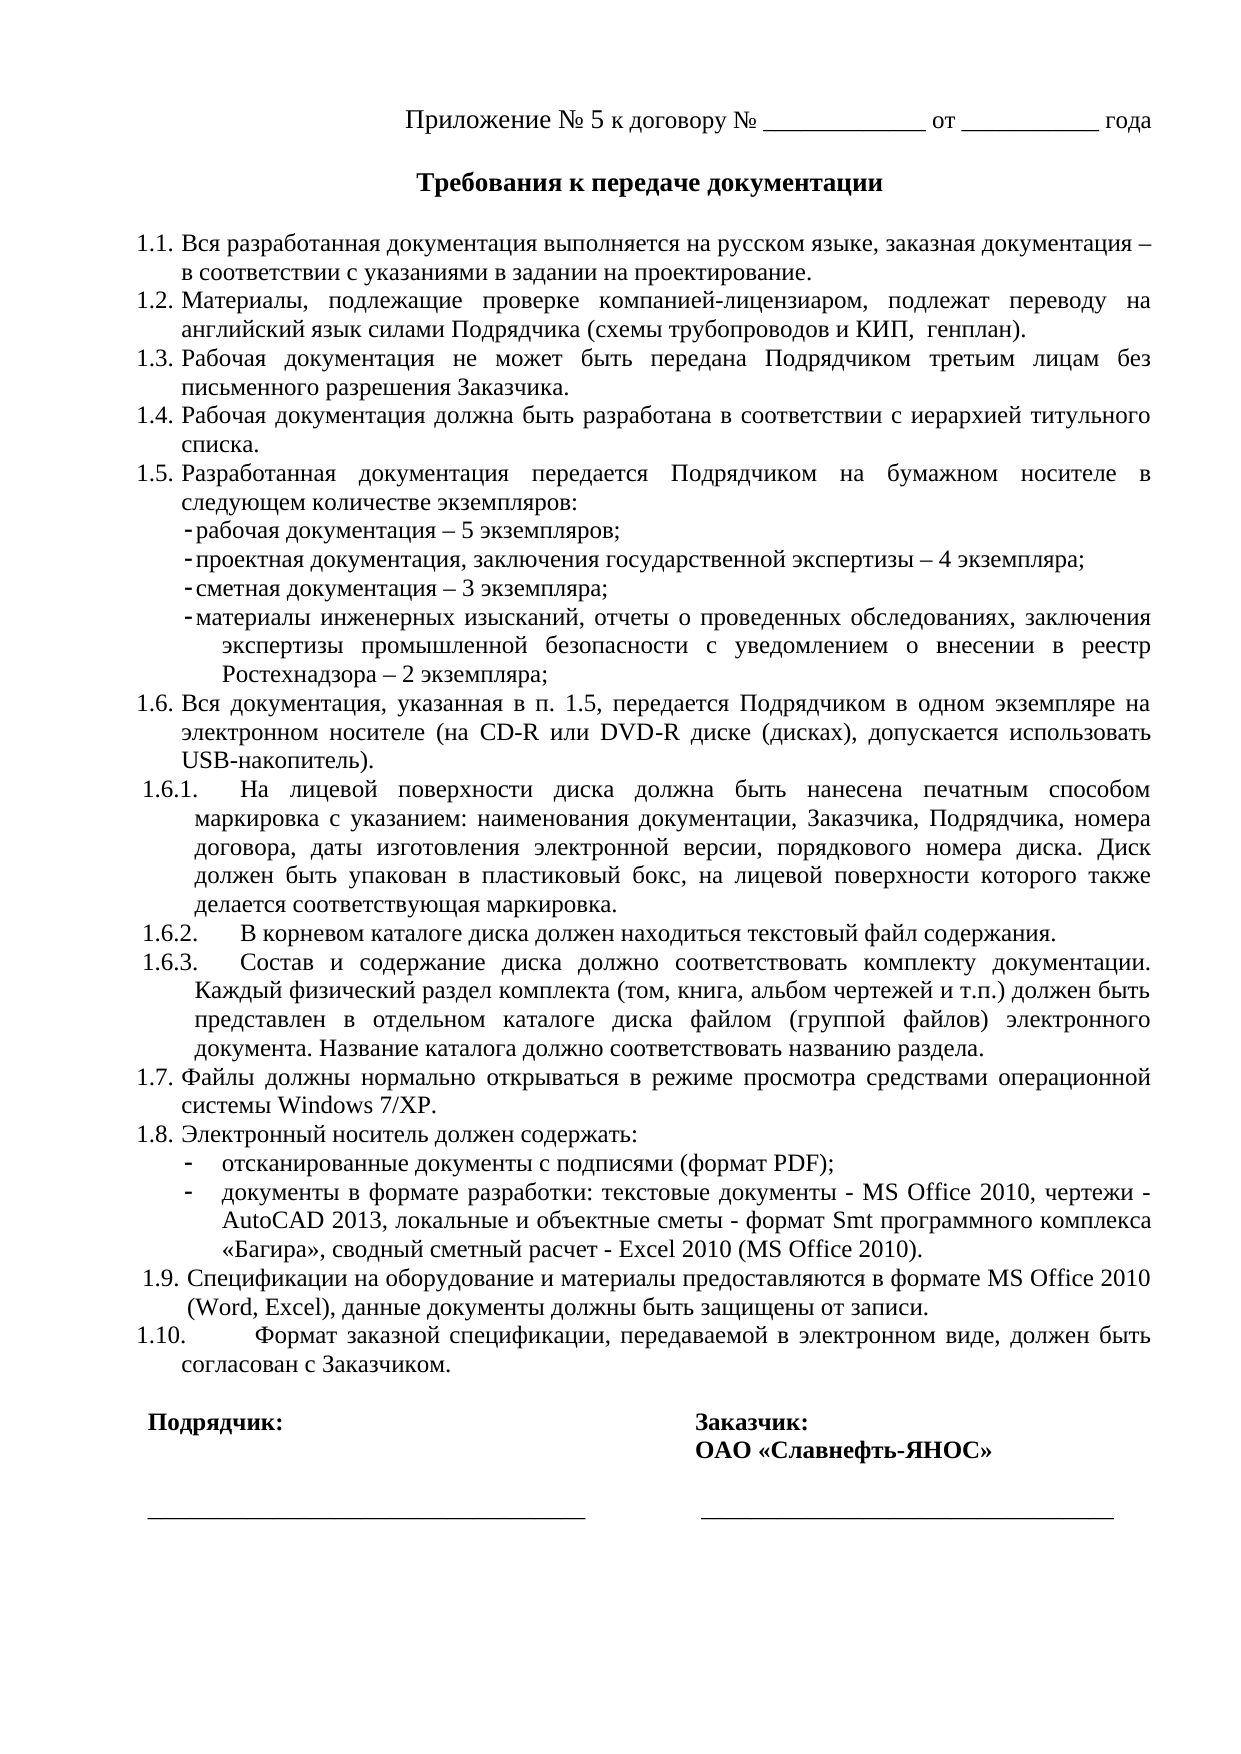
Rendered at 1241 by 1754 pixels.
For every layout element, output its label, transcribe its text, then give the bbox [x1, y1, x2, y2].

list Материалы, подлежащие проверке компанией-лицензиаром, подлежат переводу на английский язык силами Подрядчика (схемы трубопроводов и КИП, генплан). [136, 286, 1152, 343]
list Состав и содержание диска должно соответствовать комплекту документации. Каждый физический раздел комплекта (том, книга, альбом чертежей и т.п.) должен быть представлен в отдельном каталоге диска файлом (группой файлов) электронного документа. Название каталога должно соответствовать названию раздела. [142, 947, 1152, 1062]
list отсканированные документы с подписями (формат PDF); [184, 1148, 1152, 1177]
list Формат заказной спецификации, передаваемой в электронном виде, должен быть согласован с Заказчиком. [136, 1321, 1152, 1378]
list Файлы должны нормально открываться в режиме просмотра средствами операционной системы Windows 7/XP. [136, 1062, 1152, 1119]
list Рабочая документация не может быть передана Подрядчиком третьим лицам без письменного разрешения Заказчика. [136, 343, 1152, 401]
table_cell _________________________________ [684, 1464, 1163, 1522]
list материалы инженерных изысканий, отчеты о проведенных обследованиях, заключения экспертизы промышленной безопасности с уведомлением о внесении в реестр Ростехнадзора – 2 экземпляра; [184, 602, 1152, 688]
list Вся разработанная документация выполняется на русском языке, заказная документация – в соответствии с указаниями в задании на проектирование. [136, 228, 1152, 286]
text Требования к передаче документации [148, 166, 1152, 197]
list Электронный носитель должен содержать: [136, 1119, 1152, 1148]
list В корневом каталоге диска должен находиться текстовый файл содержания. [142, 918, 1152, 947]
list сметная документация – 3 экземпляра; [184, 573, 1152, 602]
table_header Заказчик: ОАО «Славнефть-ЯНОС» [684, 1407, 1163, 1464]
list Вся документация, указанная в п. 1.5, передается Подрядчиком в одном экземпляре на электронном носителе (на CD-R или DVD-R диске (дисках), допускается использовать USB-накопитель). [136, 688, 1152, 774]
text Приложение № 5 к договору № _____________ от ___________ года [148, 103, 1152, 134]
table_header Подрядчик: [136, 1407, 683, 1464]
list Рабочая документация должна быть разработана в соответствии с иерархией титульного списка. [136, 401, 1152, 458]
table_cell ___________________________________ [136, 1464, 683, 1522]
list рабочая документация – 5 экземпляров; [184, 516, 1152, 544]
list На лицевой поверхности диска должна быть нанесена печатным способом маркировка с указанием: наименования документации, Заказчика, Подрядчика, номера договора, даты изготовления электронной версии, порядкового номера диска. Диск должен быть упакован в пластиковый бокс, на лицевой поверхности которого также делается соответствующая маркировка. [142, 774, 1152, 918]
list Разработанная документация передается Подрядчиком на бумажном носителе в следующем количестве экземпляров: [136, 458, 1152, 516]
list Спецификации на оборудование и материалы предоставляются в формате MS Office 2010 (Word, Excel), данные документы должны быть защищены от записи. [142, 1263, 1152, 1321]
list проектная документация, заключения государственной экспертизы – 4 экземпляра; [184, 544, 1152, 573]
list документы в формате разработки: текстовые документы - MS Office 2010, чертежи - AutoCAD 2013, локальные и объектные сметы - формат Smt программного комплекса «Багира», сводный сметный расчет - Excel 2010 (MS Office 2010). [184, 1177, 1152, 1263]
